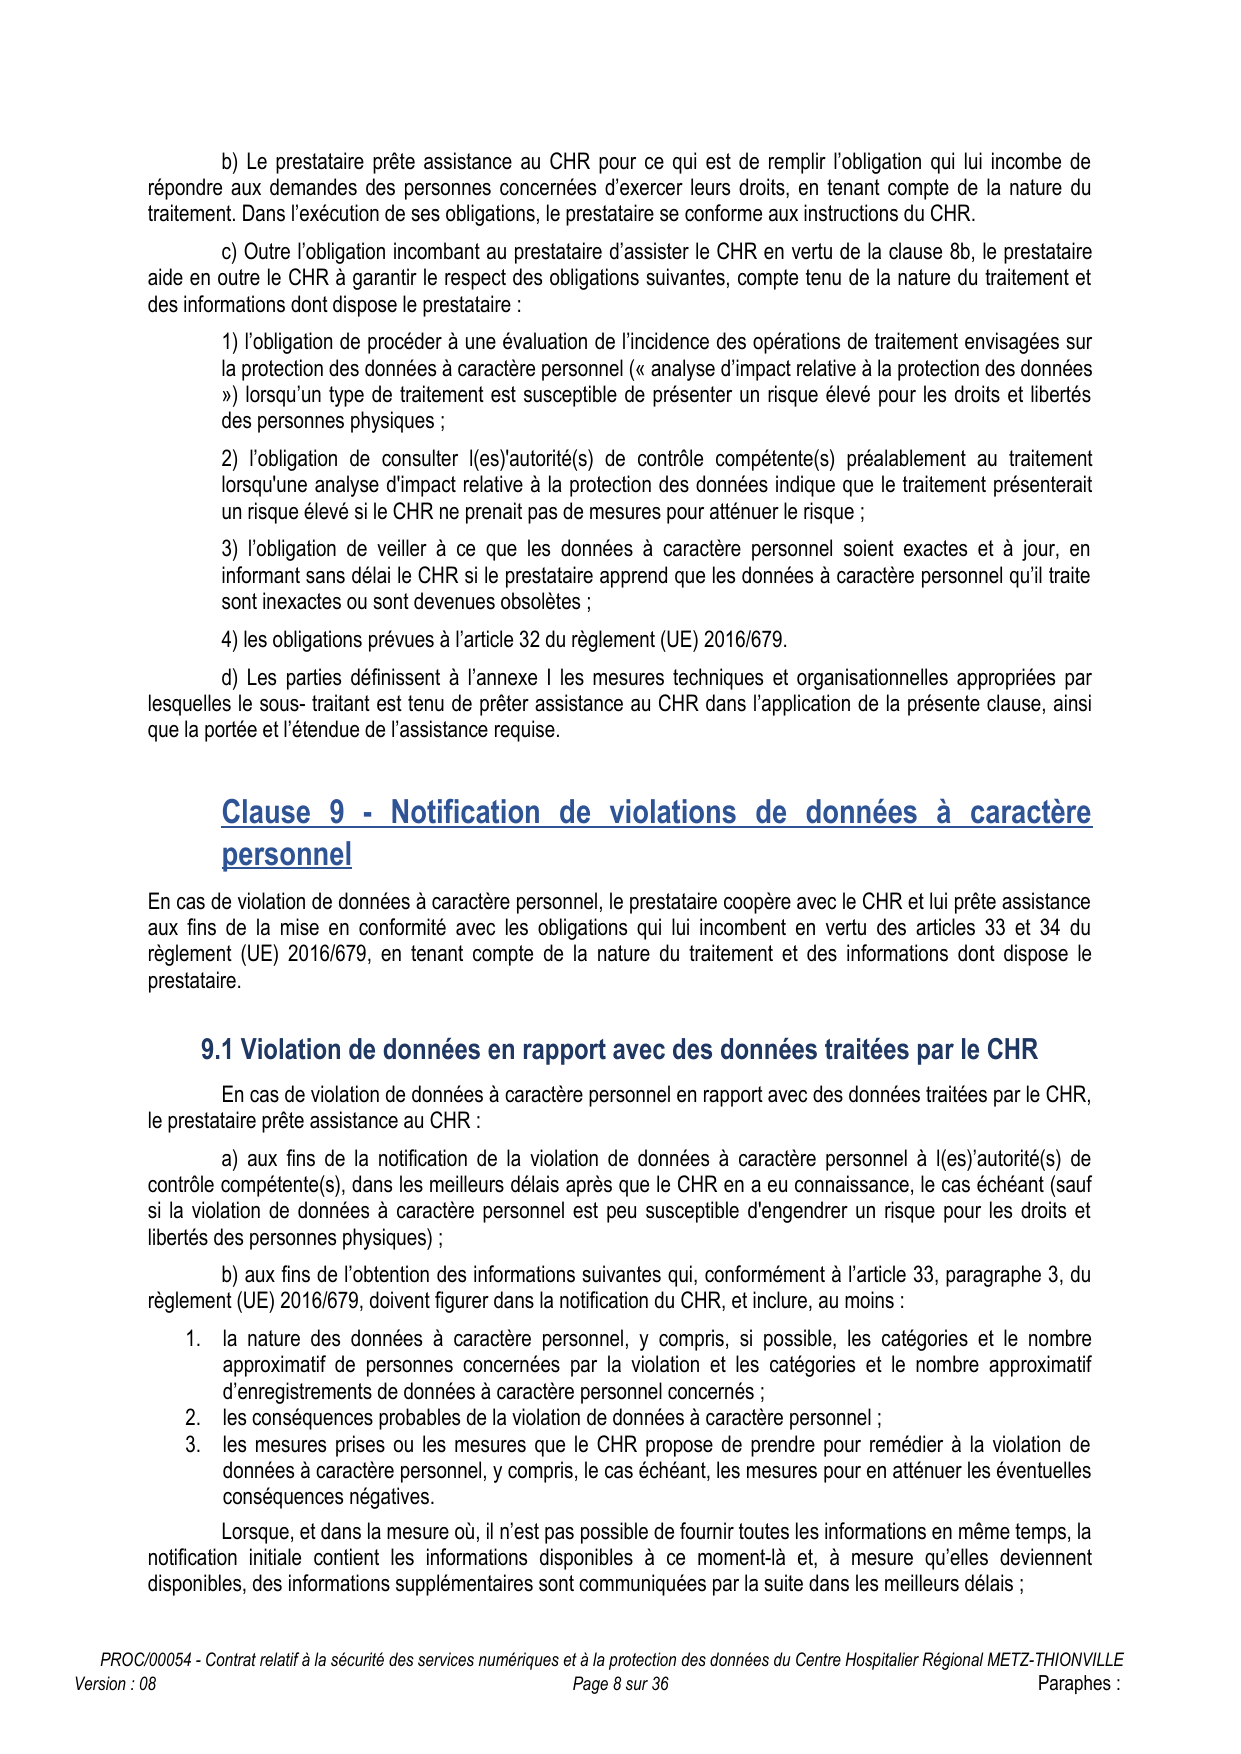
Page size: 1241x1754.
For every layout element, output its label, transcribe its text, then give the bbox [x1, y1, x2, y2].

list c) Outre l’obligation incombant au prestataire d’assister le CHR en vertu de la clause 8b, le prestataire aide en outre le CHR à garantir le respect des obligations suivantes, compte tenu de la nature du traitement et des informations dont dispose le prestataire : [148, 238, 1093, 317]
list les mesures prises ou les mesures que le CHR propose de prendre pour remédier à la violation de données à caractère personnel, y compris, le cas échéant, les mesures pour en atténuer les éventuelles conséquences négatives. [185, 1431, 1093, 1509]
list a) aux fins de la notification de la violation de données à caractère personnel à l(es)’autorité(s) de contrôle compétente(s), dans les meilleurs délais après que le CHR en a eu connaissance, le cas échéant (sauf si la violation de données à caractère personnel est peu susceptible d'engendrer un risque pour les droits et libertés des personnes physiques) ; [148, 1144, 1093, 1250]
text En cas de violation de données à caractère personnel, le prestataire coopère avec le CHR et lui prête assistance aux fins de la mise en conformité avec les obligations qui lui incombent en vertu des articles 33 et 34 du règlement (UE) 2016/679, en tenant compte de la nature du traitement et des informations dont dispose le prestataire. [148, 888, 1093, 993]
text 3) l’obligation de veiller à ce que les données à caractère personnel soient exactes et à jour, en informant sans délai le CHR si le prestataire apprend que les données à caractère personnel qu’il traite sont inexactes ou sont devenues obsolètes ; [221, 535, 1093, 614]
list d) Les parties définissent à l’annexe I les mesures techniques et organisationnelles appropriées par lesquelles le sous- traitant est tenu de prêter assistance au CHR dans l’application de la présente clause, ainsi que la portée et l’étendue de l’assistance requise. [148, 663, 1093, 743]
list Lorsque, et dans la mesure où, il n’est pas possible de fournir toutes les informations en même temps, la notification initiale contient les informations disponibles à ce moment-là et, à mesure qu’elles deviennent disponibles, des informations supplémentaires sont communiquées par la suite dans les meilleurs délais ; [148, 1518, 1093, 1597]
subtitle 9.1 Violation de données en rapport avec des données traitées par le CHR [148, 1032, 1093, 1065]
text 2) l’obligation de consulter l(es)'autorité(s) de contrôle compétente(s) préalablement au traitement lorsqu'une analyse d'impact relative à la protection des données indique que le traitement présenterait un risque élevé si le CHR ne prenait pas de mesures pour atténuer le risque ; [221, 445, 1093, 524]
list la nature des données à caractère personnel, y compris, si possible, les catégories et le nombre approximatif de personnes concernées par la violation et les catégories et le nombre approximatif d’enregistrements de données à caractère personnel concernés ; [185, 1325, 1093, 1404]
subtitle Clause 9 - Notification de violations de données à caractère personnel [221, 793, 1093, 826]
text 1) l’obligation de procéder à une évaluation de l’incidence des opérations de traitement envisagées sur la protection des données à caractère personnel (« analyse d’impact relative à la protection des données ») lorsqu’un type de traitement est susceptible de présenter un risque élevé pour les droits et libertés des personnes physiques ; [221, 328, 1093, 434]
list En cas de violation de données à caractère personnel en rapport avec des données traitées par le CHR, le prestataire prête assistance au CHR : [148, 1081, 1093, 1133]
list b) Le prestataire prête assistance au CHR pour ce qui est de remplir l’obligation qui lui incombe de répondre aux demandes des personnes concernées d’exercer leurs droits, en tenant compte de la nature du traitement. Dans l’exécution de ses obligations, le prestataire se conforme aux instructions du CHR. [148, 148, 1093, 227]
list b) aux fins de l’obtention des informations suivantes qui, conformément à l’article 33, paragraphe 3, du règlement (UE) 2016/679, doivent figurer dans la notification du CHR, et inclure, au moins : [148, 1261, 1093, 1314]
list les conséquences probables de la violation de données à caractère personnel ; [185, 1404, 1093, 1431]
text 4) les obligations prévues à l’article 32 du règlement (UE) 2016/679. [221, 626, 1093, 652]
subtitle Clause 9 - Notification de violations de données à caractère personnel [221, 828, 1093, 872]
